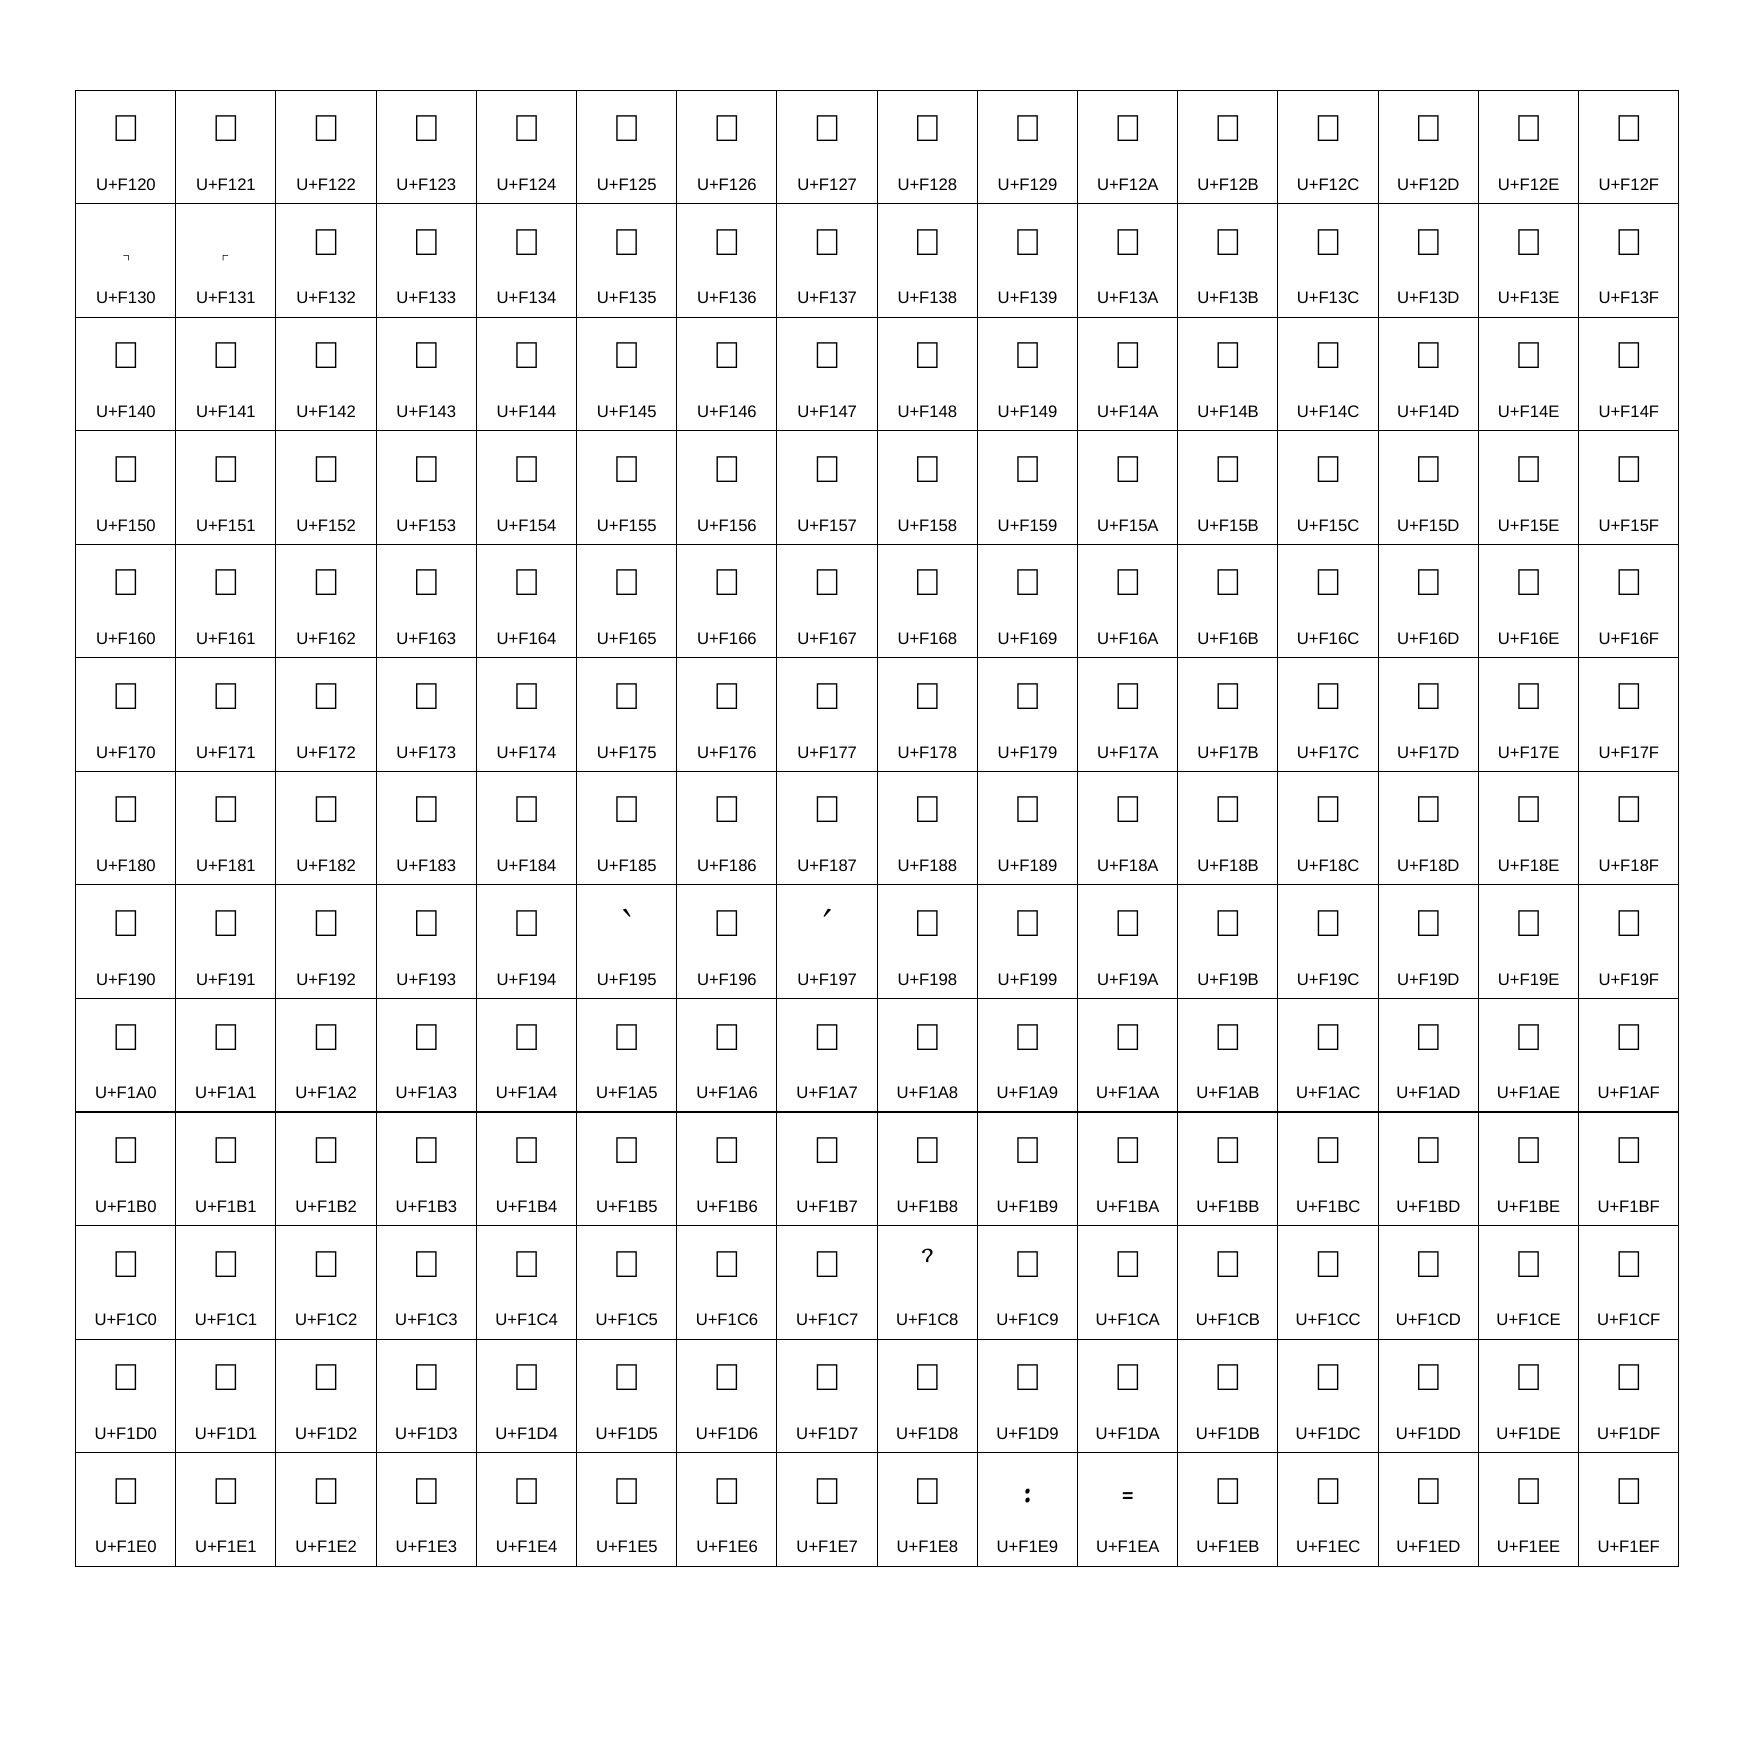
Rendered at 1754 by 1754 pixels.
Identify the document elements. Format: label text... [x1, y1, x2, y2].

table_cell  U+F18A [1078, 772, 1177, 884]
table_cell  U+F166 [677, 545, 776, 657]
table_cell  U+F1BA [1078, 1113, 1177, 1225]
table_cell  U+F14C [1278, 318, 1378, 430]
table_cell  U+F16E [1479, 545, 1578, 657]
table_cell  U+F184 [477, 772, 576, 884]
table_cell  U+F187 [777, 772, 877, 884]
table_cell  U+F1E5 [577, 1453, 676, 1566]
table_cell  U+F167 [777, 545, 877, 657]
table_cell  U+F13B [1178, 204, 1277, 317]
table_cell  U+F142 [276, 318, 376, 430]
table_cell  U+F1A5 [577, 999, 676, 1111]
table_cell  U+F1B1 [176, 1113, 275, 1225]
table_cell  U+F16F [1579, 545, 1678, 657]
table_cell  U+F16B [1178, 545, 1277, 657]
table_cell  U+F1A8 [878, 999, 977, 1111]
table_cell  U+F1A6 [677, 999, 776, 1111]
table_cell  U+F13E [1479, 204, 1578, 317]
table_cell  U+F175 [577, 658, 676, 771]
table_cell  U+F1CE [1479, 1226, 1578, 1338]
table_cell  U+F150 [76, 431, 175, 544]
table_cell  U+F1D4 [477, 1340, 576, 1452]
table_cell  U+F1C8 [878, 1226, 977, 1338]
table_cell  U+F170 [76, 658, 175, 771]
table_cell  U+F1A0 [76, 999, 175, 1111]
table_cell  U+F169 [978, 545, 1077, 657]
table_cell  U+F1C2 [276, 1226, 376, 1338]
table_cell  U+F19B [1178, 885, 1277, 998]
table_cell  U+F17F [1579, 658, 1678, 771]
table_cell  U+F15E [1479, 431, 1578, 544]
table_cell  U+F1E1 [176, 1453, 275, 1566]
table_cell  U+F1B9 [978, 1113, 1077, 1225]
table_cell  U+F1A4 [477, 999, 576, 1111]
table_cell  U+F14E [1479, 318, 1578, 430]
table_cell  U+F128 [878, 91, 977, 203]
table_cell  U+F1EE [1479, 1453, 1578, 1566]
table_cell  U+F15D [1379, 431, 1478, 544]
table_cell  U+F16C [1278, 545, 1378, 657]
table_cell  U+F17C [1278, 658, 1378, 771]
table_cell  U+F164 [477, 545, 576, 657]
table_cell  U+F1C1 [176, 1226, 275, 1338]
table_cell  U+F157 [777, 431, 877, 544]
table_cell  U+F139 [978, 204, 1077, 317]
table_cell  U+F152 [276, 431, 376, 544]
table_cell  U+F13F [1579, 204, 1678, 317]
table_cell  U+F1A3 [377, 999, 476, 1111]
table_cell  U+F180 [76, 772, 175, 884]
table_cell  U+F179 [978, 658, 1077, 771]
table_cell  U+F124 [477, 91, 576, 203]
table_cell  U+F148 [878, 318, 977, 430]
table_cell  U+F1CC [1278, 1226, 1378, 1338]
table_cell  U+F1BE [1479, 1113, 1578, 1225]
table_cell  U+F1D9 [978, 1340, 1077, 1452]
table_cell  U+F1D0 [76, 1340, 175, 1452]
table_cell  U+F1B7 [777, 1113, 877, 1225]
table_cell  U+F147 [777, 318, 877, 430]
table_cell  U+F1CB [1178, 1226, 1277, 1338]
table_cell  U+F14D [1379, 318, 1478, 430]
table_cell  U+F1DE [1479, 1340, 1578, 1452]
table_cell  U+F141 [176, 318, 275, 430]
table_cell  U+F19F [1579, 885, 1678, 998]
table_cell  U+F158 [878, 431, 977, 544]
table_cell  U+F1E4 [477, 1453, 576, 1566]
table_cell  U+F1C5 [577, 1226, 676, 1338]
table_cell  U+F19A [1078, 885, 1177, 998]
table_cell  U+F17A [1078, 658, 1177, 771]
table_cell  U+F171 [176, 658, 275, 771]
table_cell  U+F155 [577, 431, 676, 544]
table_cell  U+F1EC [1278, 1453, 1378, 1566]
table_cell  U+F192 [276, 885, 376, 998]
table_cell  U+F1E2 [276, 1453, 376, 1566]
table_cell  U+F1D8 [878, 1340, 977, 1452]
table_cell  U+F1D2 [276, 1340, 376, 1452]
table_cell  U+F16D [1379, 545, 1478, 657]
table_cell  U+F12D [1379, 91, 1478, 203]
table_cell  U+F15B [1178, 431, 1277, 544]
table_cell  U+F135 [577, 204, 676, 317]
table_cell  U+F153 [377, 431, 476, 544]
table_cell  U+F131 [176, 204, 275, 317]
table_cell  U+F15C [1278, 431, 1378, 544]
table_cell  U+F189 [978, 772, 1077, 884]
table_cell  U+F12F [1579, 91, 1678, 203]
table_cell  U+F162 [276, 545, 376, 657]
table_cell  U+F15F [1579, 431, 1678, 544]
table_cell  U+F196 [677, 885, 776, 998]
table_cell  U+F136 [677, 204, 776, 317]
table_cell  U+F1EA [1078, 1453, 1177, 1566]
table_cell  U+F1B6 [677, 1113, 776, 1225]
table_cell  U+F137 [777, 204, 877, 317]
table_cell  U+F159 [978, 431, 1077, 544]
table_cell  U+F178 [878, 658, 977, 771]
table_cell  U+F195 [577, 885, 676, 998]
table_cell  U+F129 [978, 91, 1077, 203]
table_cell  U+F1E9 [978, 1453, 1077, 1566]
table_cell  U+F1B3 [377, 1113, 476, 1225]
table_cell  U+F133 [377, 204, 476, 317]
table_cell  U+F14A [1078, 318, 1177, 430]
table_cell  U+F151 [176, 431, 275, 544]
table_cell  U+F185 [577, 772, 676, 884]
table_cell  U+F132 [276, 204, 376, 317]
table_cell  U+F174 [477, 658, 576, 771]
table_cell  U+F1A1 [176, 999, 275, 1111]
table_cell  U+F197 [777, 885, 877, 998]
table_cell  U+F1E6 [677, 1453, 776, 1566]
table_cell  U+F173 [377, 658, 476, 771]
table_cell  U+F1C0 [76, 1226, 175, 1338]
table_cell  U+F18D [1379, 772, 1478, 884]
table_cell  U+F19C [1278, 885, 1378, 998]
table_cell  U+F161 [176, 545, 275, 657]
table_cell  U+F19D [1379, 885, 1478, 998]
table_cell  U+F1BB [1178, 1113, 1277, 1225]
table_cell  U+F1BC [1278, 1113, 1378, 1225]
table_cell  U+F1AF [1579, 999, 1678, 1111]
table_cell  U+F1EF [1579, 1453, 1678, 1566]
table_cell  U+F12E [1479, 91, 1578, 203]
table_cell  U+F1DC [1278, 1340, 1378, 1452]
table_cell  U+F19E [1479, 885, 1578, 998]
table_cell  U+F1D6 [677, 1340, 776, 1452]
table_cell  U+F1E8 [878, 1453, 977, 1566]
table_cell  U+F14F [1579, 318, 1678, 430]
table_cell  U+F140 [76, 318, 175, 430]
table_cell  U+F1DF [1579, 1340, 1678, 1452]
table_cell  U+F181 [176, 772, 275, 884]
table_cell  U+F1DA [1078, 1340, 1177, 1452]
table_cell  U+F13D [1379, 204, 1478, 317]
table_cell  U+F188 [878, 772, 977, 884]
table_cell  U+F16A [1078, 545, 1177, 657]
table_cell  U+F1AE [1479, 999, 1578, 1111]
table_cell  U+F18E [1479, 772, 1578, 884]
table_cell  U+F160 [76, 545, 175, 657]
table_cell  U+F1A7 [777, 999, 877, 1111]
table_cell  U+F1B8 [878, 1113, 977, 1225]
table_cell  U+F13A [1078, 204, 1177, 317]
table_cell  U+F1D7 [777, 1340, 877, 1452]
table_cell  U+F176 [677, 658, 776, 771]
table_cell  U+F1CD [1379, 1226, 1478, 1338]
table_cell  U+F1B4 [477, 1113, 576, 1225]
table_cell  U+F1B0 [76, 1113, 175, 1225]
table_cell  U+F17E [1479, 658, 1578, 771]
table_cell  U+F123 [377, 91, 476, 203]
table_cell  U+F149 [978, 318, 1077, 430]
table_cell  U+F1AD [1379, 999, 1478, 1111]
table_cell  U+F172 [276, 658, 376, 771]
table_cell  U+F144 [477, 318, 576, 430]
table_cell  U+F143 [377, 318, 476, 430]
table_cell  U+F1B5 [577, 1113, 676, 1225]
table_cell  U+F126 [677, 91, 776, 203]
table_cell  U+F193 [377, 885, 476, 998]
table_cell  U+F146 [677, 318, 776, 430]
table_cell  U+F12B [1178, 91, 1277, 203]
table_cell  U+F17D [1379, 658, 1478, 771]
table_cell  U+F1A2 [276, 999, 376, 1111]
table_cell  U+F1B2 [276, 1113, 376, 1225]
table_cell  U+F163 [377, 545, 476, 657]
table_cell  U+F1E0 [76, 1453, 175, 1566]
table_cell  U+F134 [477, 204, 576, 317]
table_cell  U+F121 [176, 91, 275, 203]
table_cell  U+F138 [878, 204, 977, 317]
table_cell  U+F1C7 [777, 1226, 877, 1338]
table_cell  U+F168 [878, 545, 977, 657]
table_cell  U+F183 [377, 772, 476, 884]
table_cell  U+F154 [477, 431, 576, 544]
table_cell  U+F1ED [1379, 1453, 1478, 1566]
table_cell  U+F122 [276, 91, 376, 203]
table_cell  U+F191 [176, 885, 275, 998]
table_cell  U+F1A9 [978, 999, 1077, 1111]
table_cell  U+F17B [1178, 658, 1277, 771]
table_cell  U+F1AA [1078, 999, 1177, 1111]
table_cell  U+F13C [1278, 204, 1378, 317]
table_cell  U+F145 [577, 318, 676, 430]
table_cell  U+F182 [276, 772, 376, 884]
table_cell  U+F1DD [1379, 1340, 1478, 1452]
table_cell  U+F18B [1178, 772, 1277, 884]
table_cell  U+F1BF [1579, 1113, 1678, 1225]
table_cell  U+F1AC [1278, 999, 1378, 1111]
table_cell  U+F1AB [1178, 999, 1277, 1111]
table_cell  U+F186 [677, 772, 776, 884]
table_cell  U+F1EB [1178, 1453, 1277, 1566]
table_cell  U+F1C9 [978, 1226, 1077, 1338]
table_cell  U+F12A [1078, 91, 1177, 203]
table_cell  U+F15A [1078, 431, 1177, 544]
table_cell  U+F1C4 [477, 1226, 576, 1338]
table_cell  U+F1E7 [777, 1453, 877, 1566]
table_cell  U+F1BD [1379, 1113, 1478, 1225]
table_cell  U+F120 [76, 91, 175, 203]
table_cell  U+F198 [878, 885, 977, 998]
table_cell  U+F18C [1278, 772, 1378, 884]
table_cell  U+F127 [777, 91, 877, 203]
table_cell  U+F199 [978, 885, 1077, 998]
table_cell  U+F12C [1278, 91, 1378, 203]
table_cell  U+F156 [677, 431, 776, 544]
table_cell  U+F165 [577, 545, 676, 657]
table_cell  U+F125 [577, 91, 676, 203]
table_cell  U+F1CF [1579, 1226, 1678, 1338]
table_cell  U+F1C6 [677, 1226, 776, 1338]
table_cell  U+F130 [76, 204, 175, 317]
table_cell  U+F194 [477, 885, 576, 998]
table_cell  U+F1DB [1178, 1340, 1277, 1452]
table_cell  U+F1D3 [377, 1340, 476, 1452]
table_cell  U+F190 [76, 885, 175, 998]
table_cell  U+F1C3 [377, 1226, 476, 1338]
table_cell  U+F14B [1178, 318, 1277, 430]
table_cell  U+F177 [777, 658, 877, 771]
table_cell  U+F1E3 [377, 1453, 476, 1566]
table_cell  U+F1D5 [577, 1340, 676, 1452]
table_cell  U+F1D1 [176, 1340, 275, 1452]
table_cell  U+F1CA [1078, 1226, 1177, 1338]
table_cell  U+F18F [1579, 772, 1678, 884]
